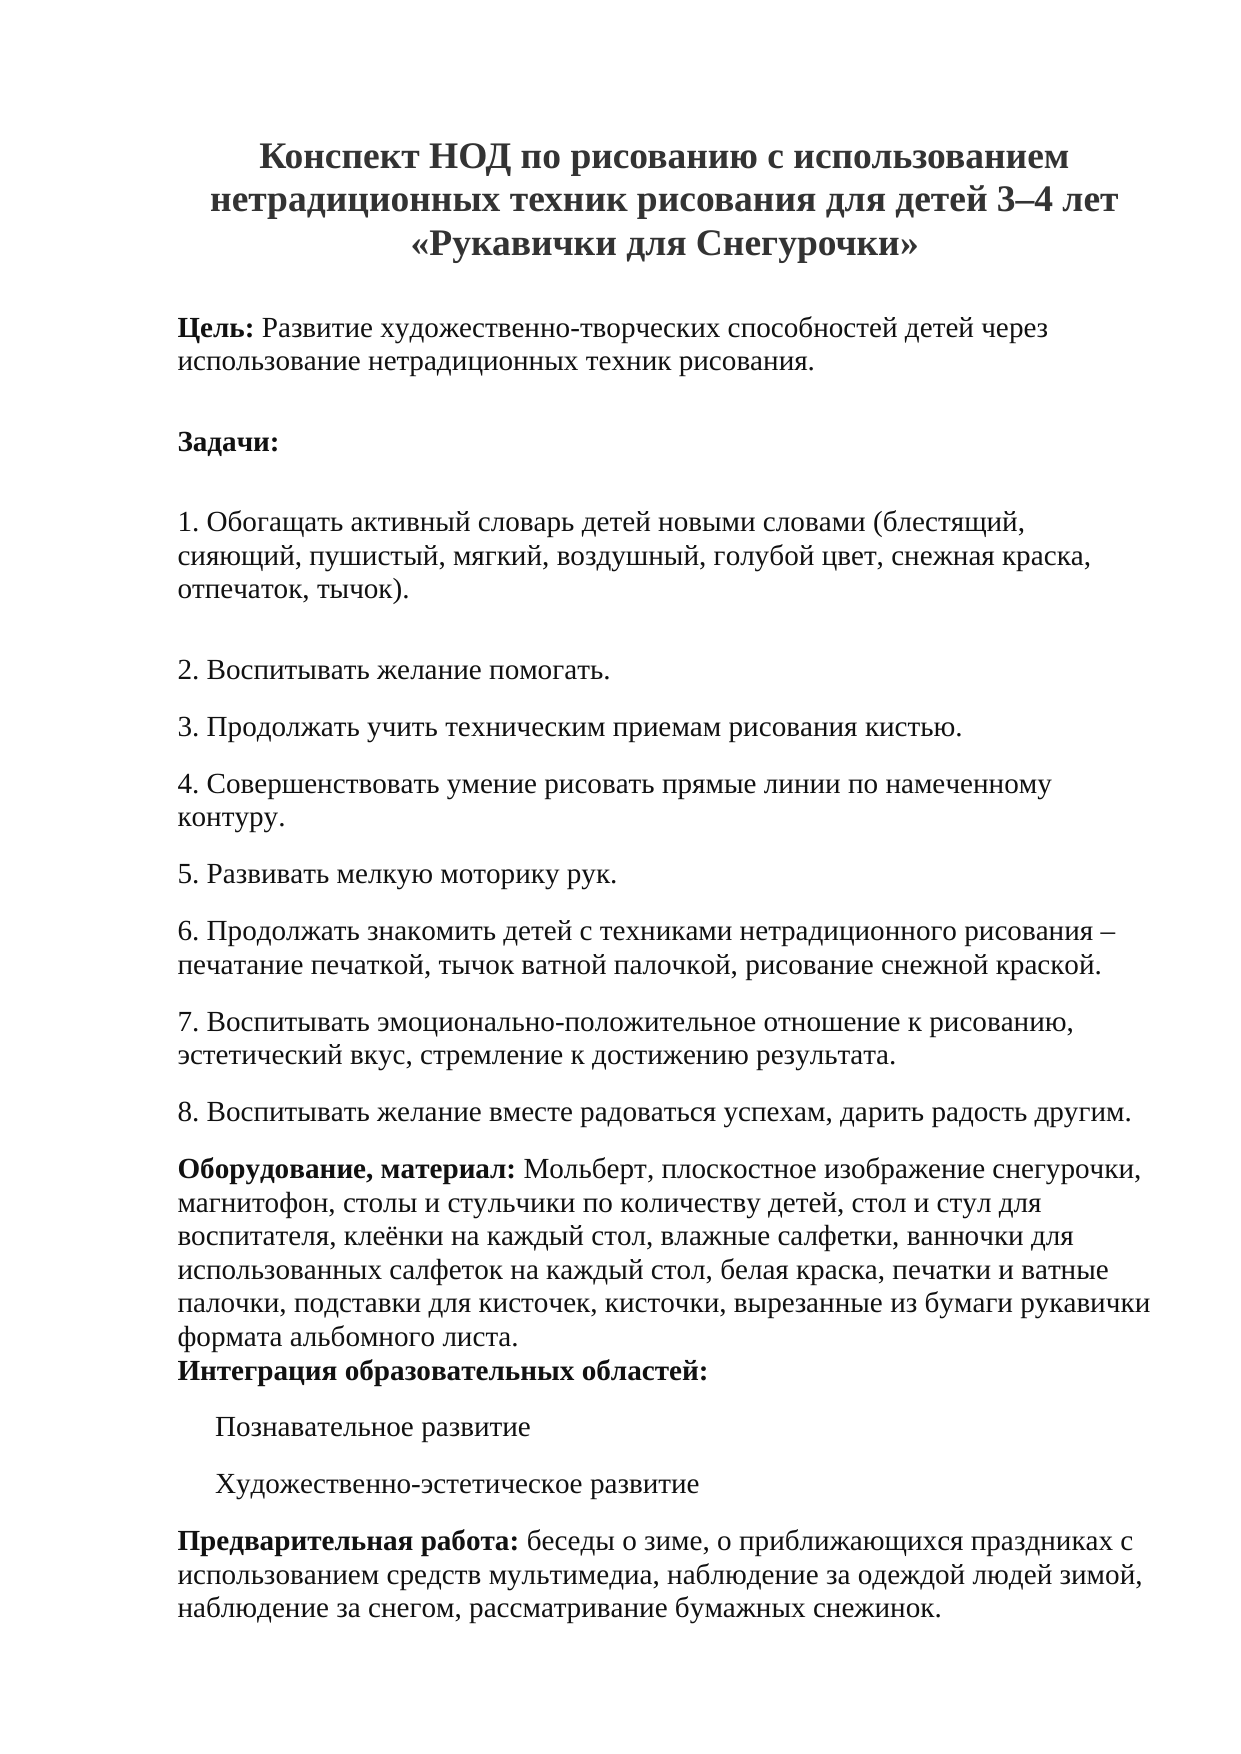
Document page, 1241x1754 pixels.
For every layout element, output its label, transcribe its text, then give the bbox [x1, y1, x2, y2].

text 8. Воспитывать желание вместе радоваться успехам, дарить радость другим. [177, 1094, 1152, 1128]
text 5. Развивать мелкую моторику рук. [177, 856, 1152, 890]
text 2. Воспитывать желание помогать. [177, 652, 1152, 685]
text Интеграция образовательных областей: [177, 1353, 1152, 1386]
text 7. Воспитывать эмоционально-положительное отношение к рисованию, эстетический вкус, стремление к достижению результата. [177, 1004, 1152, 1071]
text Художественно-эстетическое развитие [177, 1467, 1152, 1500]
text Оборудование, материал: Мольберт, плоскостное изображение снегурочки, магнитофон, столы и стульчики по количеству детей, стол и стул для воспитателя, клеёнки на каждый стол, влажные салфетки, ванночки для использованных салфеток на каждый стол, белая краска, печатки и ватные палочки, подставки для кисточек, кисточки, вырезанные из бумаги рукавички формата альбомного листа. [177, 1151, 1152, 1353]
text Задачи: [177, 424, 1152, 457]
text Цель: Развитие художественно-творческих способностей детей через использование нетрадиционных техник рисования. [177, 310, 1152, 377]
text 6. Продолжать знакомить детей с техниками нетрадиционного рисования – печатание печаткой, тычок ватной палочкой, рисование снежной краской. [177, 913, 1152, 980]
text 3. Продолжать учить техническим приемам рисования кистью. [177, 709, 1152, 742]
text Конспект НОД по рисованию с использованием нетрадиционных техник рисования для детей 3–4 лет «Рукавички для Снегурочки» [177, 134, 1152, 263]
text Предварительная работа: беседы о зиме, о приближающихся праздниках с использованием средств мультимедиа, наблюдение за одеждой людей зимой, наблюдение за снегом, рассматривание бумажных снежинок. [177, 1523, 1152, 1624]
text 4. Совершенствовать умение рисовать прямые линии по намеченному контуру. [177, 766, 1152, 833]
text Познавательное развитие [177, 1409, 1152, 1443]
text 1. Обогащать активный словарь детей новыми словами (блестящий, сияющий, пушистый, мягкий, воздушный, голубой цвет, снежная краска, отпечаток, тычок). [177, 504, 1152, 605]
